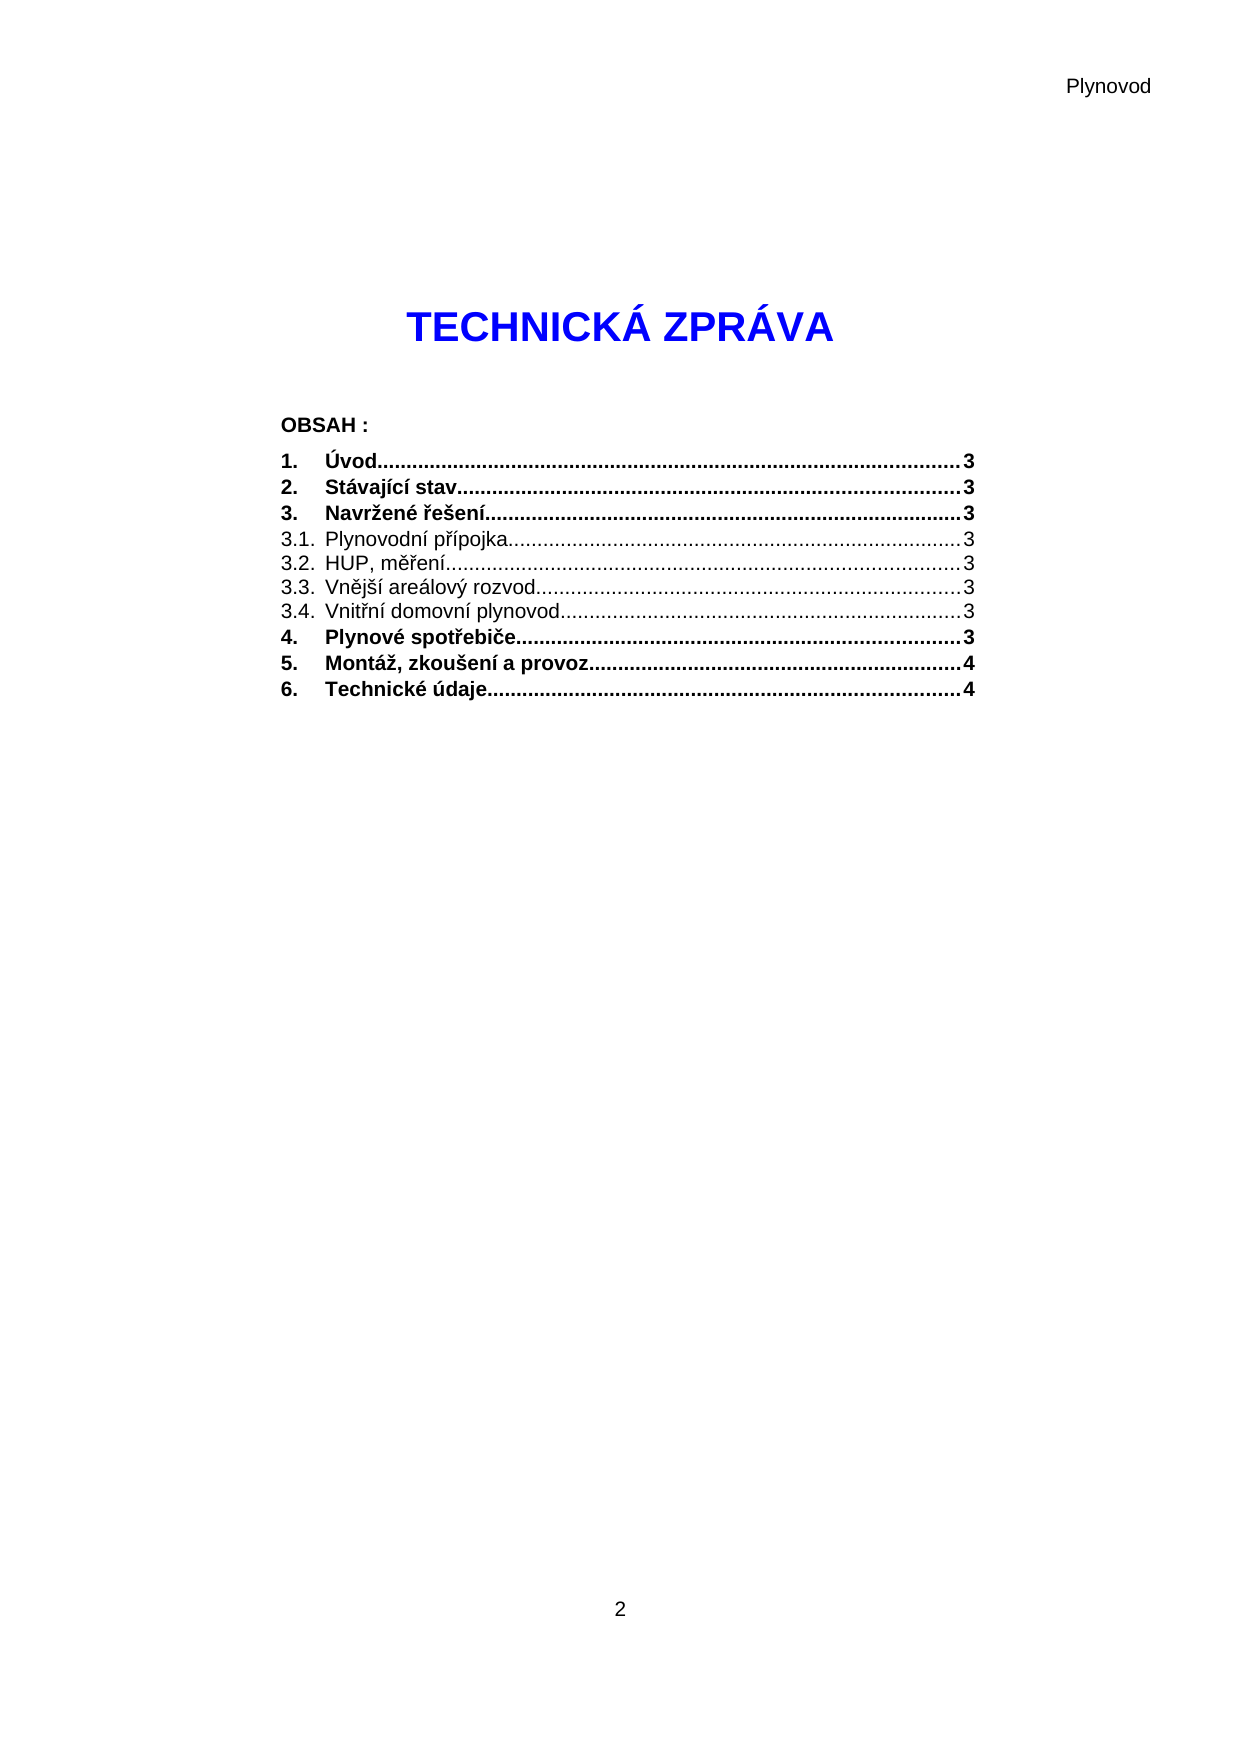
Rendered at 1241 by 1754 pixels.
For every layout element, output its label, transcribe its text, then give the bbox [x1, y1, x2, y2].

text 3.1. Plynovodní přípojka 3 [281, 527, 1152, 551]
text 1. Úvod 3 [281, 449, 1152, 473]
text 2. Stávající stav 3 [281, 475, 1152, 499]
text 5. Montáž, zkoušení a provoz 4 [281, 651, 1152, 675]
text 3.3. Vnější areálový rozvod 3 [281, 575, 1152, 599]
text 3. Navržené řešení 3 [281, 501, 1152, 525]
text 6. Technické údaje 4 [281, 677, 1152, 701]
text 3.2. HUP, měření 3 [281, 551, 1152, 575]
text 4. Plynové spotřebiče 3 [281, 625, 1152, 649]
text OBSAH : [281, 413, 1152, 437]
text 3.4. Vnitřní domovní plynovod 3 [281, 599, 1152, 623]
title TECHNICKÁ ZPRÁVA [89, 302, 1152, 350]
